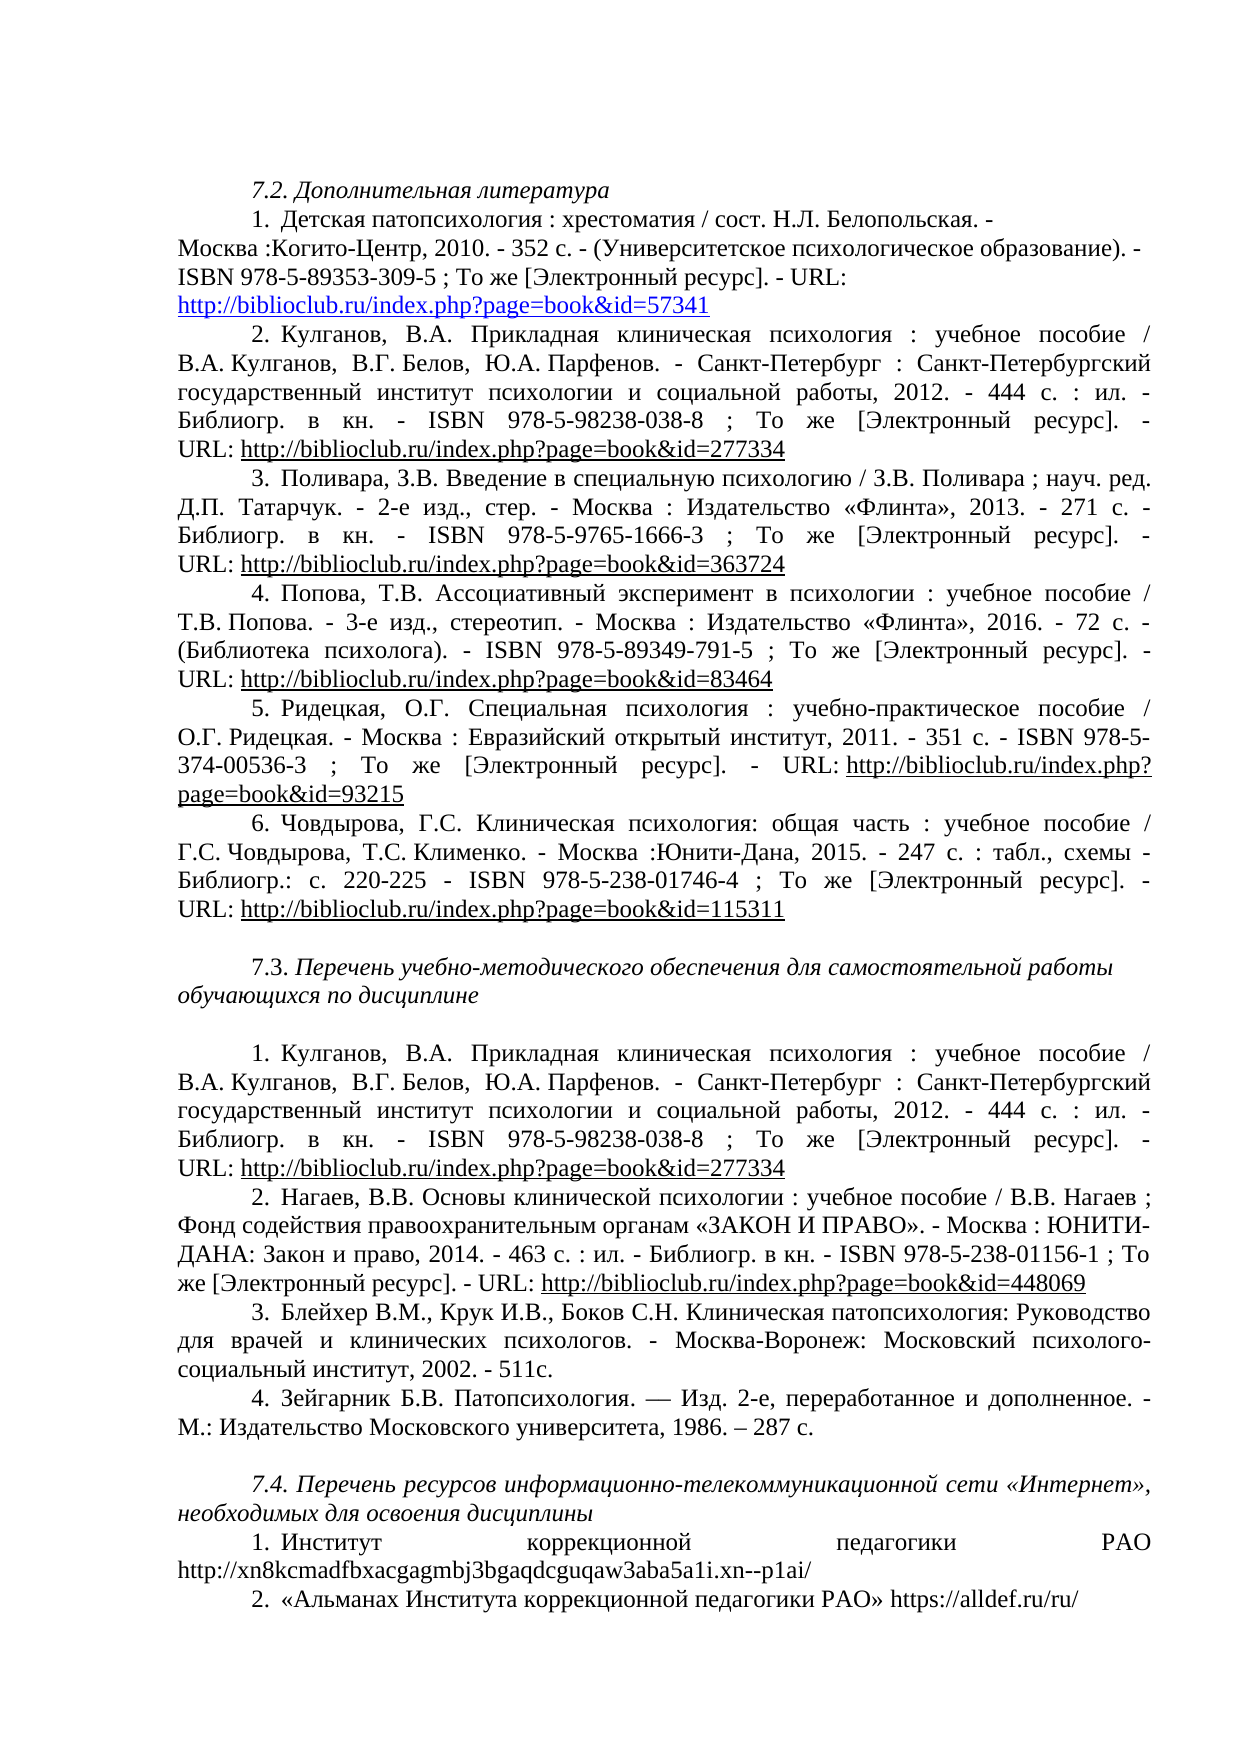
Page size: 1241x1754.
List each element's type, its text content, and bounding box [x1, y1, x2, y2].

list Кулганов, В.А. Прикладная клиническая психология : учебное пособие / В.А. Кулганов, В.Г. Белов, Ю.А. Парфенов. - Санкт-Петербург : Санкт-Петербургский государственный институт психологии и социальной работы, 2012. - 444 с. : ил. - Библиогр. в кн. - ISBN 978-5-98238-038-8 ; То же [Электронный ресурс]. - URL: http://biblioclub.ru/index.php?page=book&id=277334 [177, 1038, 1152, 1182]
list Ридецкая, О.Г. Специальная психология : учебно-практическое пособие / О.Г. Ридецкая. - Москва : Евразийский открытый институт, 2011. - 351 с. - ISBN 978-5-374-00536-3 ; То же [Электронный ресурс]. - URL: http://biblioclub.ru/index.php?page=book&id=93215 [177, 693, 1152, 808]
list Блейхер В.М., Крук И.В., Боков С.Н. Клиническая патопсихология: Руководство для врачей и клинических психологов. - Москва-Воронеж: Московский психолого-социальный институт, 2002. - 511с. [177, 1297, 1152, 1383]
text 7.3. Перечень учебно-методического обеспечения для самостоятельной работы обучающихся по дисциплине [177, 952, 1152, 1009]
list Нагаев, В.В. Основы клинической психологии : учебное пособие / В.В. Нагаев ; Фонд содействия правоохранительным органам «ЗАКОН И ПРАВО». - Москва : ЮНИТИ-ДАНА: Закон и право, 2014. - 463 с. : ил. - Библиогр. в кн. - ISBN 978-5-238-01156-1 ; То же [Электронный ресурс]. - URL: http://biblioclub.ru/index.php?page=book&id=448069 [177, 1182, 1152, 1297]
list Кулганов, В.А. Прикладная клиническая психология : учебное пособие / В.А. Кулганов, В.Г. Белов, Ю.А. Парфенов. - Санкт-Петербург : Санкт-Петербургский государственный институт психологии и социальной работы, 2012. - 444 с. : ил. - Библиогр. в кн. - ISBN 978-5-98238-038-8 ; То же [Электронный ресурс]. - URL: http://biblioclub.ru/index.php?page=book&id=277334 [177, 319, 1152, 463]
list Детская патопсихология : хрестоматия / сост. Н.Л. Белопольская. - Москва :Когито-Центр, 2010. - 352 с. - (Университетское психологическое образование). - ISBN 978-5-89353-309-5 ; То же [Электронный ресурс]. - URL: http://biblioclub.ru/index.php?page=book&id=57341 [177, 204, 1152, 319]
list Институт коррекционной педагогики РАО http://xn8kcmadfbxacgagmbj3bgaqdcguqaw3aba5a1i.xn--p1ai/ [177, 1527, 1152, 1584]
list Поливара, З.В. Введение в специальную психологию / З.В. Поливара ; науч. ред. Д.П. Татарчук. - 2-е изд., стер. - Москва : Издательство «Флинта», 2013. - 271 с. - Библиогр. в кн. - ISBN 978-5-9765-1666-3 ; То же [Электронный ресурс]. - URL: http://biblioclub.ru/index.php?page=book&id=363724 [177, 463, 1152, 578]
list Човдырова, Г.С. Клиническая психология: общая часть : учебное пособие / Г.С. Човдырова, Т.С. Клименко. - Москва :Юнити-Дана, 2015. - 247 с. : табл., схемы - Библиогр.: с. 220-225 - ISBN 978-5-238-01746-4 ; То же [Электронный ресурс]. - URL: http://biblioclub.ru/index.php?page=book&id=115311 [177, 808, 1152, 923]
text 7.2. Дополнительная литература [177, 176, 1152, 204]
list Зейгарник Б.В. Патопсихология. –– Изд. 2-е, переработанное и дополненное. - М.: Издательство Московского университета, 1986. – 287 с. [177, 1383, 1152, 1441]
list Попова, Т.В. Ассоциативный эксперимент в психологии : учебное пособие / Т.В. Попова. - 3-е изд., стереотип. - Москва : Издательство «Флинта», 2016. - 72 с. - (Библиотека психолога). - ISBN 978-5-89349-791-5 ; То же [Электронный ресурс]. - URL: http://biblioclub.ru/index.php?page=book&id=83464 [177, 578, 1152, 693]
text 7.4. Перечень ресурсов информационно-телекоммуникационной сети «Интернет», необходимых для освоения дисциплины [177, 1469, 1152, 1527]
list «Альманах Института коррекционной педагогики РАО» https://alldef.ru/ru/ [177, 1584, 1152, 1613]
